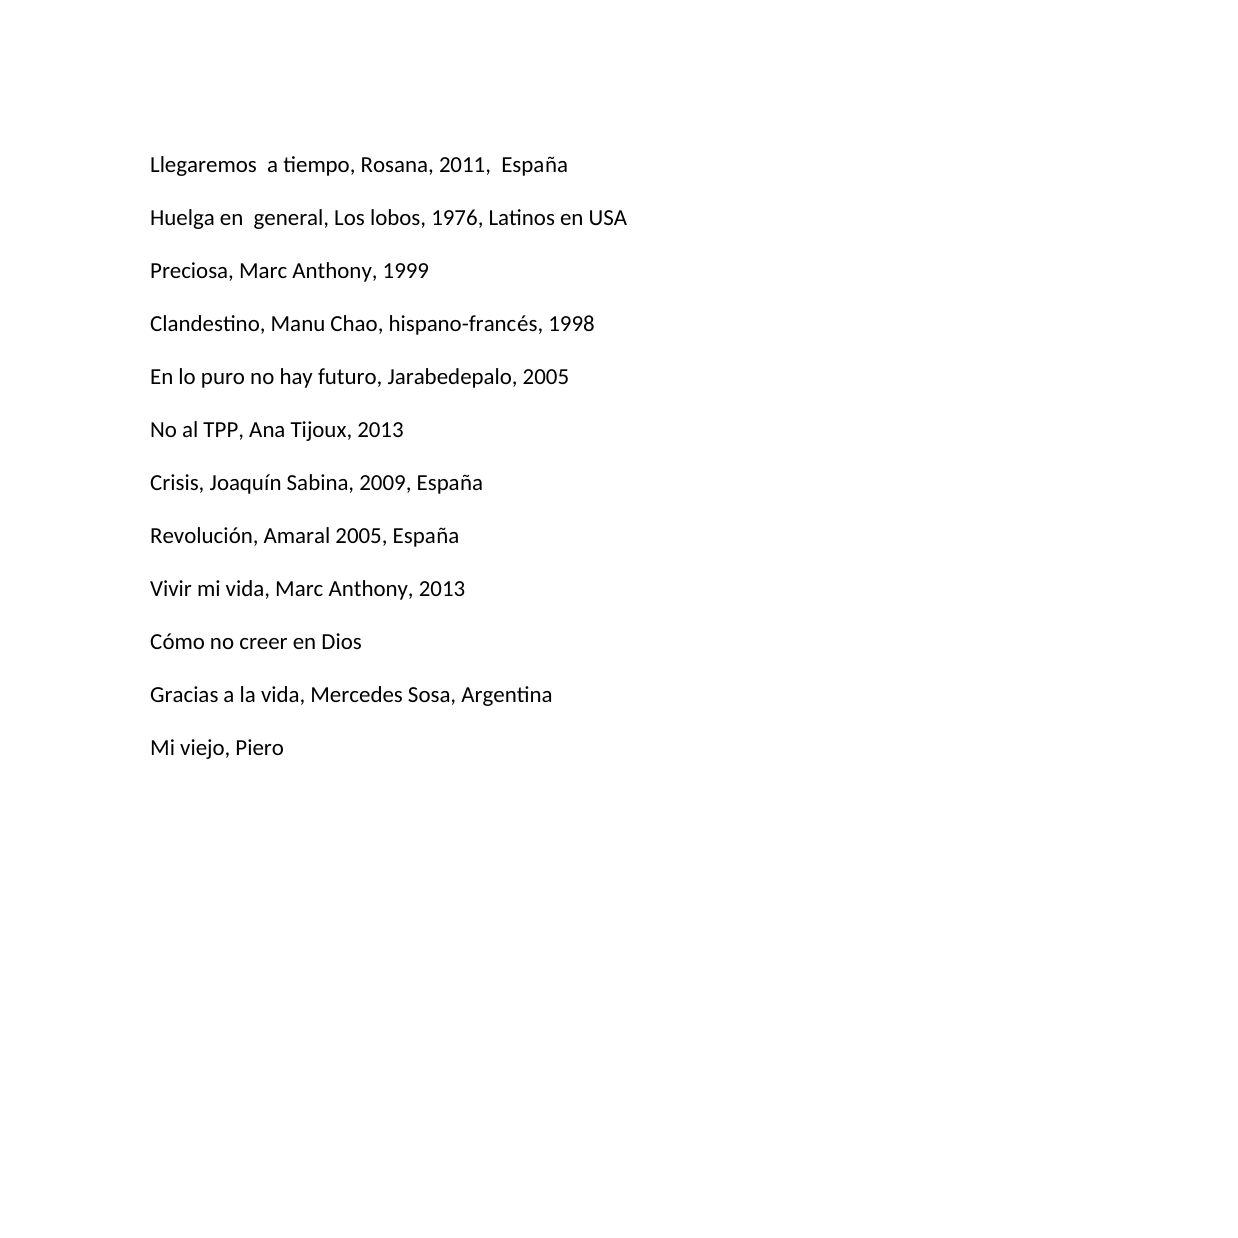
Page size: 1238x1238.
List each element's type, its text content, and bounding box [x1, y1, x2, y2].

text No al TPP, Ana Tijoux, 2013 [150, 415, 1050, 443]
text Llegaremos a tiempo, Rosana, 2011, España [150, 150, 1050, 178]
text Huelga en general, Los lobos, 1976, Latinos en USA [150, 203, 1050, 231]
text Cómo no creer en Dios [150, 627, 1050, 655]
text Preciosa, Marc Anthony, 1999 [150, 256, 1050, 284]
text Mi viejo, Piero [150, 733, 1050, 761]
text Vivir mi vida, Marc Anthony, 2013 [150, 574, 1050, 602]
text Revolución, Amaral 2005, España [150, 521, 1050, 549]
text Clandestino, Manu Chao, hispano-francés, 1998 [150, 309, 1050, 337]
text Gracias a la vida, Mercedes Sosa, Argentina [150, 680, 1050, 708]
text En lo puro no hay futuro, Jarabedepalo, 2005 [150, 362, 1050, 390]
text Crisis, Joaquín Sabina, 2009, España [150, 468, 1050, 496]
